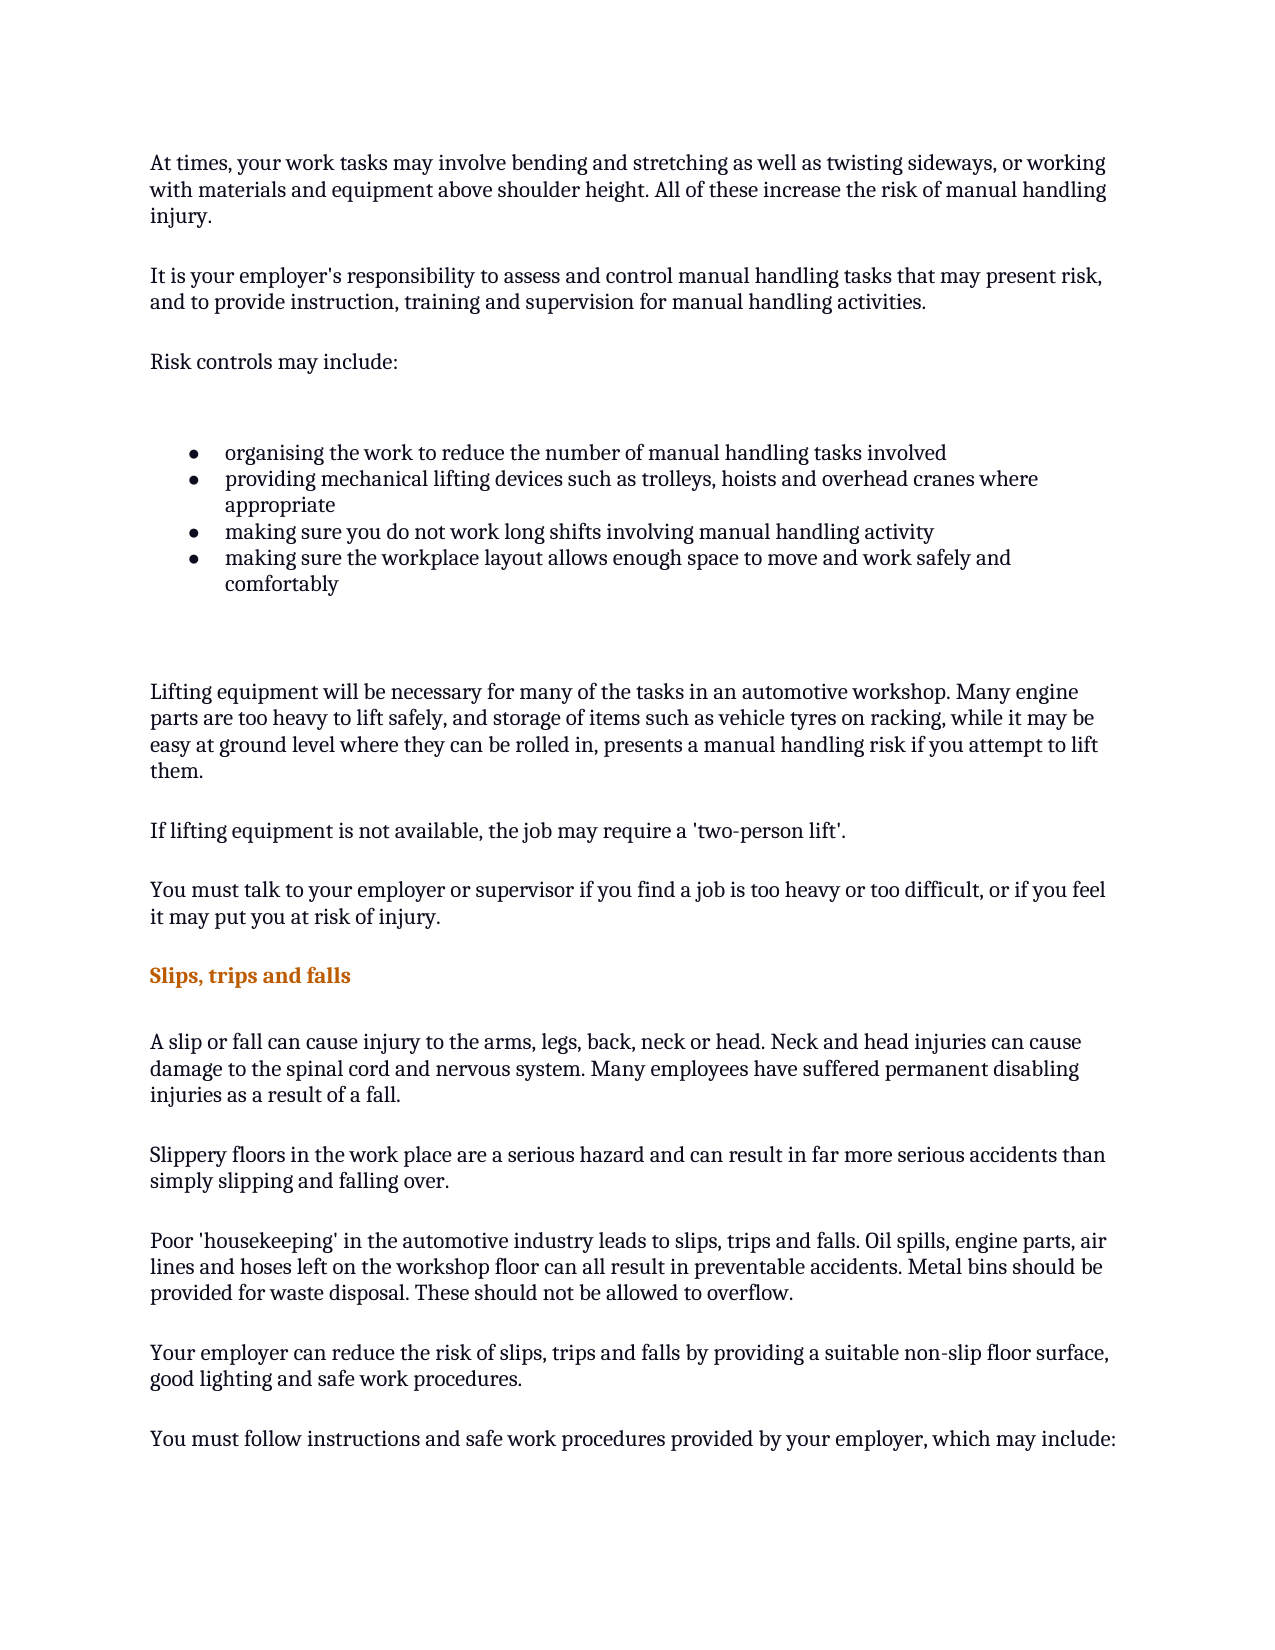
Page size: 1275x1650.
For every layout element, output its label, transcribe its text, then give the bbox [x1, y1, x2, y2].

text Slippery floors in the work place are a serious hazard and can result in far more serious accidents than simply slipping and falling over. [150, 1141, 1125, 1194]
list providing mechanical lifting devices such as trolleys, hoists and overhead cranes where appropriate [187, 466, 1125, 518]
list making sure the workplace layout allows enough space to move and work safely and comfortably [187, 545, 1125, 597]
list making sure you do not work long shifts involving manual handling activity [187, 518, 1125, 545]
text Risk controls may include: [150, 348, 1125, 375]
text You must follow instructions and safe work procedures provided by your employer, which may include: [150, 1426, 1125, 1452]
text It is your employer's responsibility to assess and control manual handling tasks that may present risk, and to provide instruction, training and supervision for manual handling activities. [150, 262, 1125, 315]
text Lifting equipment will be necessary for many of the tasks in an automotive workshop. Many engine parts are too heavy to lift safely, and storage of items such as vehicle tyres on racking, while it may be easy at ground level where they can be rolled in, presents a manual handling risk if you attempt to lift them. [150, 679, 1125, 784]
text At times, your work tasks may involve bending and stretching as well as twisting sideways, or working with materials and equipment above shoulder height. All of these increase the risk of manual handling injury. [150, 150, 1125, 229]
text If lifting equipment is not available, the job may require a 'two-person lift'. [150, 817, 1125, 844]
text Poor 'housekeeping' in the automotive industry leads to slips, trips and falls. Oil spills, engine parts, air lines and hoses left on the workshop floor can all result in preventable accidents. Metal bins should be provided for waste disposal. These should not be allowed to overflow. [150, 1227, 1125, 1306]
text Your employer can reduce the risk of slips, trips and falls by providing a suitable non-slip floor surface, good lighting and safe work procedures. [150, 1340, 1125, 1392]
text You must talk to your employer or supervisor if you find a job is too heavy or too difficult, or if you feel it may put you at risk of injury. [150, 877, 1125, 930]
text A slip or fall can cause injury to the arms, legs, back, neck or head. Neck and head injuries can cause damage to the spinal cord and nervous system. Many employees have suffered permanent disabling injuries as a result of a fall. [150, 1029, 1125, 1108]
list organising the work to reduce the number of manual handling tasks involved [187, 439, 1125, 466]
subtitle Slips, trips and falls [150, 963, 1125, 989]
